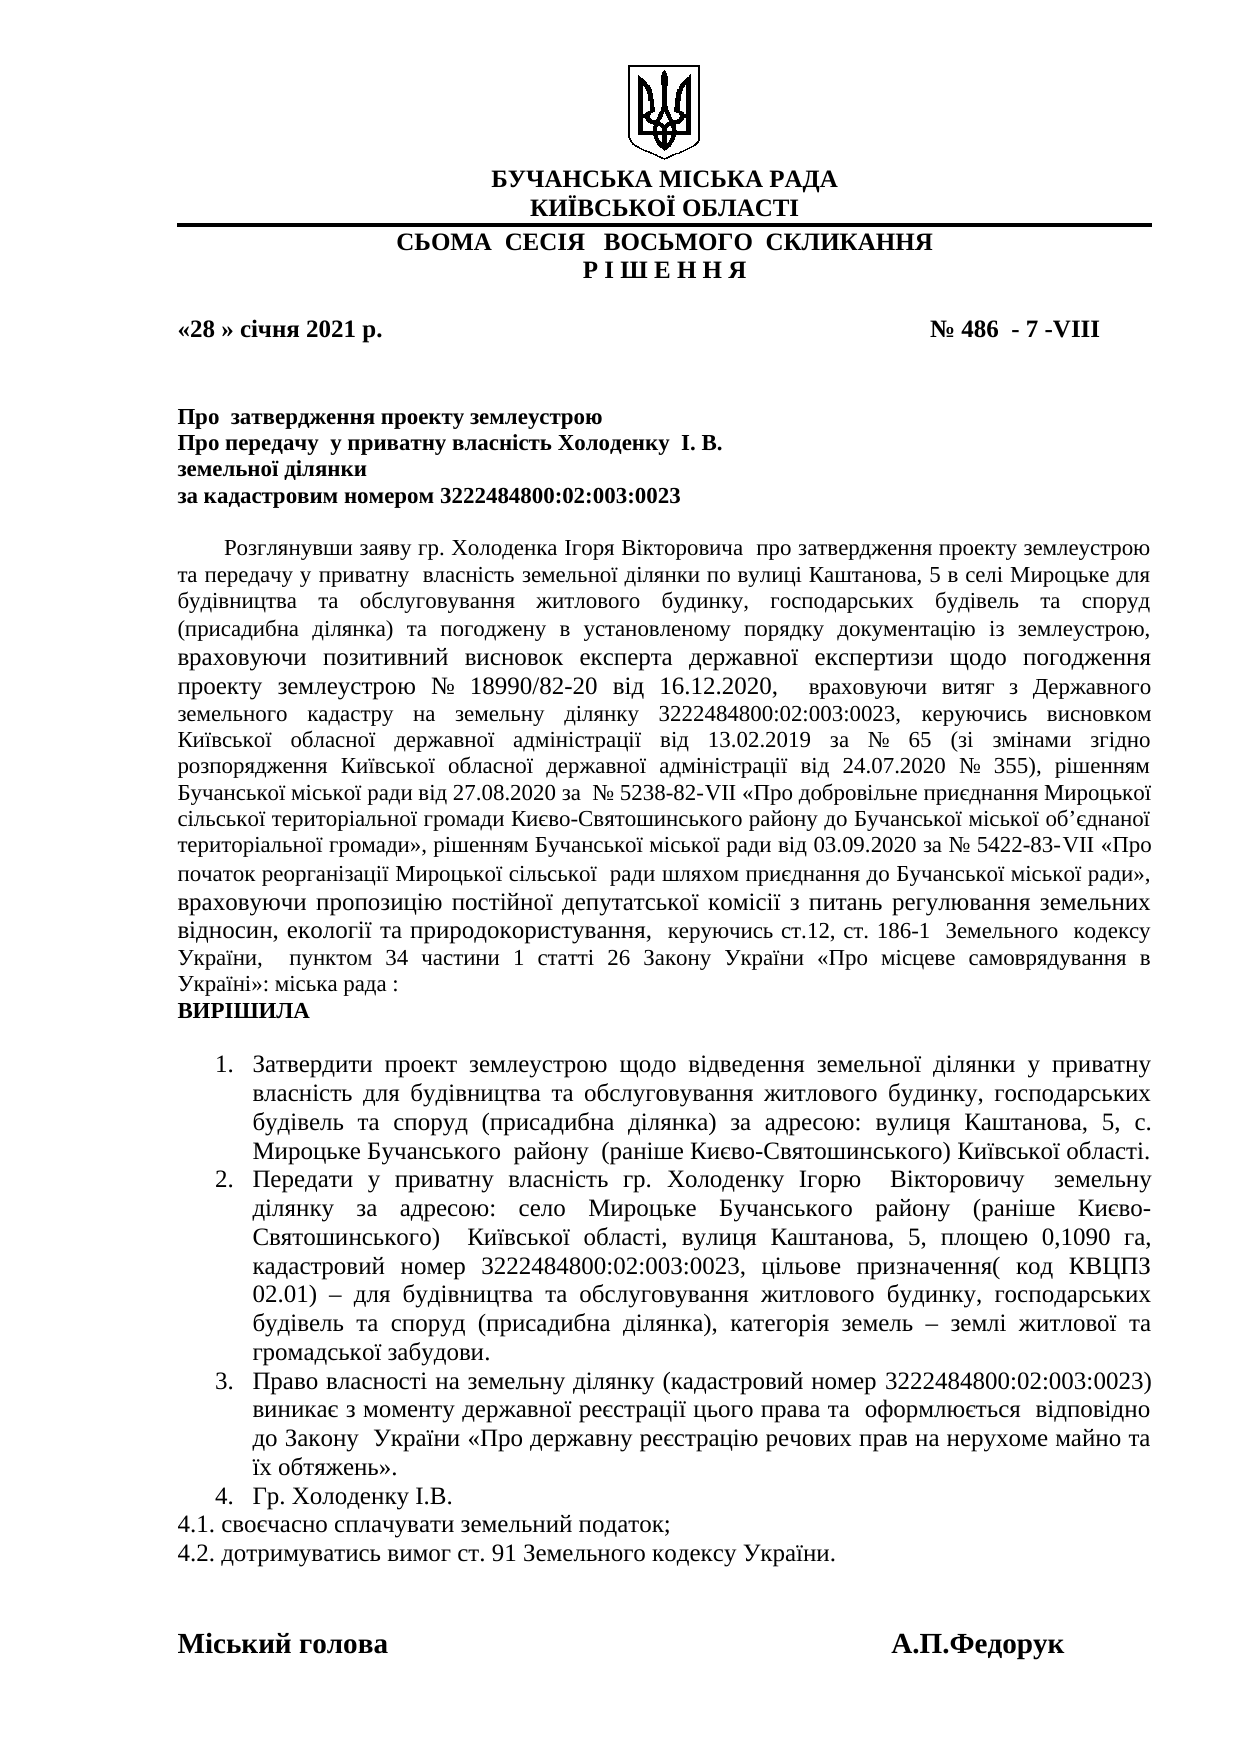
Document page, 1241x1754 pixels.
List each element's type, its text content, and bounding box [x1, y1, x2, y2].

text земельної ділянки [177, 455, 1152, 482]
text СЬОМА СЕСІЯ ВОСЬМОГО СКЛИКАННЯ [177, 227, 1152, 255]
text за кадастровим номером 3222484800:02:003:0023 [177, 482, 1152, 508]
text Про передачу у приватну власність Холоденку І. В. [177, 429, 1152, 455]
text Про затвердження проекту землеустрою [177, 403, 1152, 429]
text Розглянувши заяву гр. Холоденка Ігоря Вікторовича про затвердження проекту землеустрою та передачу у приватну власність земельної ділянки по вулиці Каштанова, 5 в селі Мироцьке для будівництва та обслуговування житлового будинку, господарських будівель та споруд (присадибна ділянка) та погоджену в установленому порядку документацію із землеустрою, враховуючи позитивний висновок експерта державної експертизи щодо погодження проекту землеустрою № 18990/82-20 від 16.12.2020, враховуючи витяг з Державного земельного кадастру на земельну ділянку 3222484800:02:003:0023, керуючись висновком Київської обласної державної адміністрації від 13.02.2019 за № 65 (зі змінами згідно розпорядження Київської обласної державної адміністрації від 24.07.2020 № 355), рішенням Бучанської міської ради від 27.08.2020 за № 5238-82-VІІ «Про добровільне приєднання Мироцької сільської територіальної громади Києво-Святошинського району до Бучанської міської об’єднаної територіальної громади», рішенням Бучанської міської ради від 03.09.2020 за № 5422-83-VІІ «Про початок реорганізації Мироцької сільської ради шляхом приєднання до Бучанської міської ради», враховуючи пропозицію постійної депутатської комісії з питань регулювання земельних відносин, екології та природокористування, керуючись ст.12, ст. 186-1 Земельного кодексу України, пунктом 34 частини 1 статті 26 Закону України «Про місцеве самоврядування в Україні»: міська рада : [177, 534, 1152, 997]
text Р І Ш Е Н Н Я [177, 255, 1152, 284]
list Затвердити проект землеустрою щодо відведення земельної ділянки у приватну власність для будівництва та обслуговування житлового будинку, господарських будівель та споруд (присадибна ділянка) за адресою: вулиця Каштанова, 5, с. Мироцьке Бучанського району (раніше Києво-Святошинського) Київської області. [215, 1049, 1152, 1164]
text ВИРІШИЛА [177, 997, 1152, 1023]
text БУЧАНСЬКА МІСЬКА РАДА [177, 164, 1152, 193]
list Гр. Холоденку І.В. [215, 1481, 1152, 1509]
text 4.1. своєчасно сплачувати земельний податок; [177, 1509, 1152, 1538]
text 4.2. дотримуватись вимог ст. 91 Земельного кодексу України. [177, 1538, 1152, 1567]
text Міський голова А.П.Федорук [177, 1626, 1152, 1660]
text «28 » січня 2021 р. № 486 - 7 -VІІІ [177, 314, 1152, 343]
text КИЇВСЬКОЇ ОБЛАСТІ [177, 193, 1152, 223]
list Право власності на земельну ділянку (кадастровий номер 3222484800:02:003:0023) виникає з моменту державної реєстрації цього права та оформлюється відповідно до Закону України «Про державну реєстрацію речових прав на нерухоме майно та їх обтяжень». [215, 1366, 1152, 1481]
list Передати у приватну власність гр. Холоденку Ігорю Вікторовичу земельну ділянку за адресою: село Мироцьке Бучанського району (раніше Києво-Святошинського) Київської області, вулиця Каштанова, 5, площею 0,1090 га, кадастровий номер 3222484800:02:003:0023, цільове призначення( код КВЦПЗ 02.01) – для будівництва та обслуговування житлового будинку, господарських будівель та споруд (присадибна ділянка), категорія земель – землі житлової та громадської забудови. [215, 1164, 1152, 1366]
